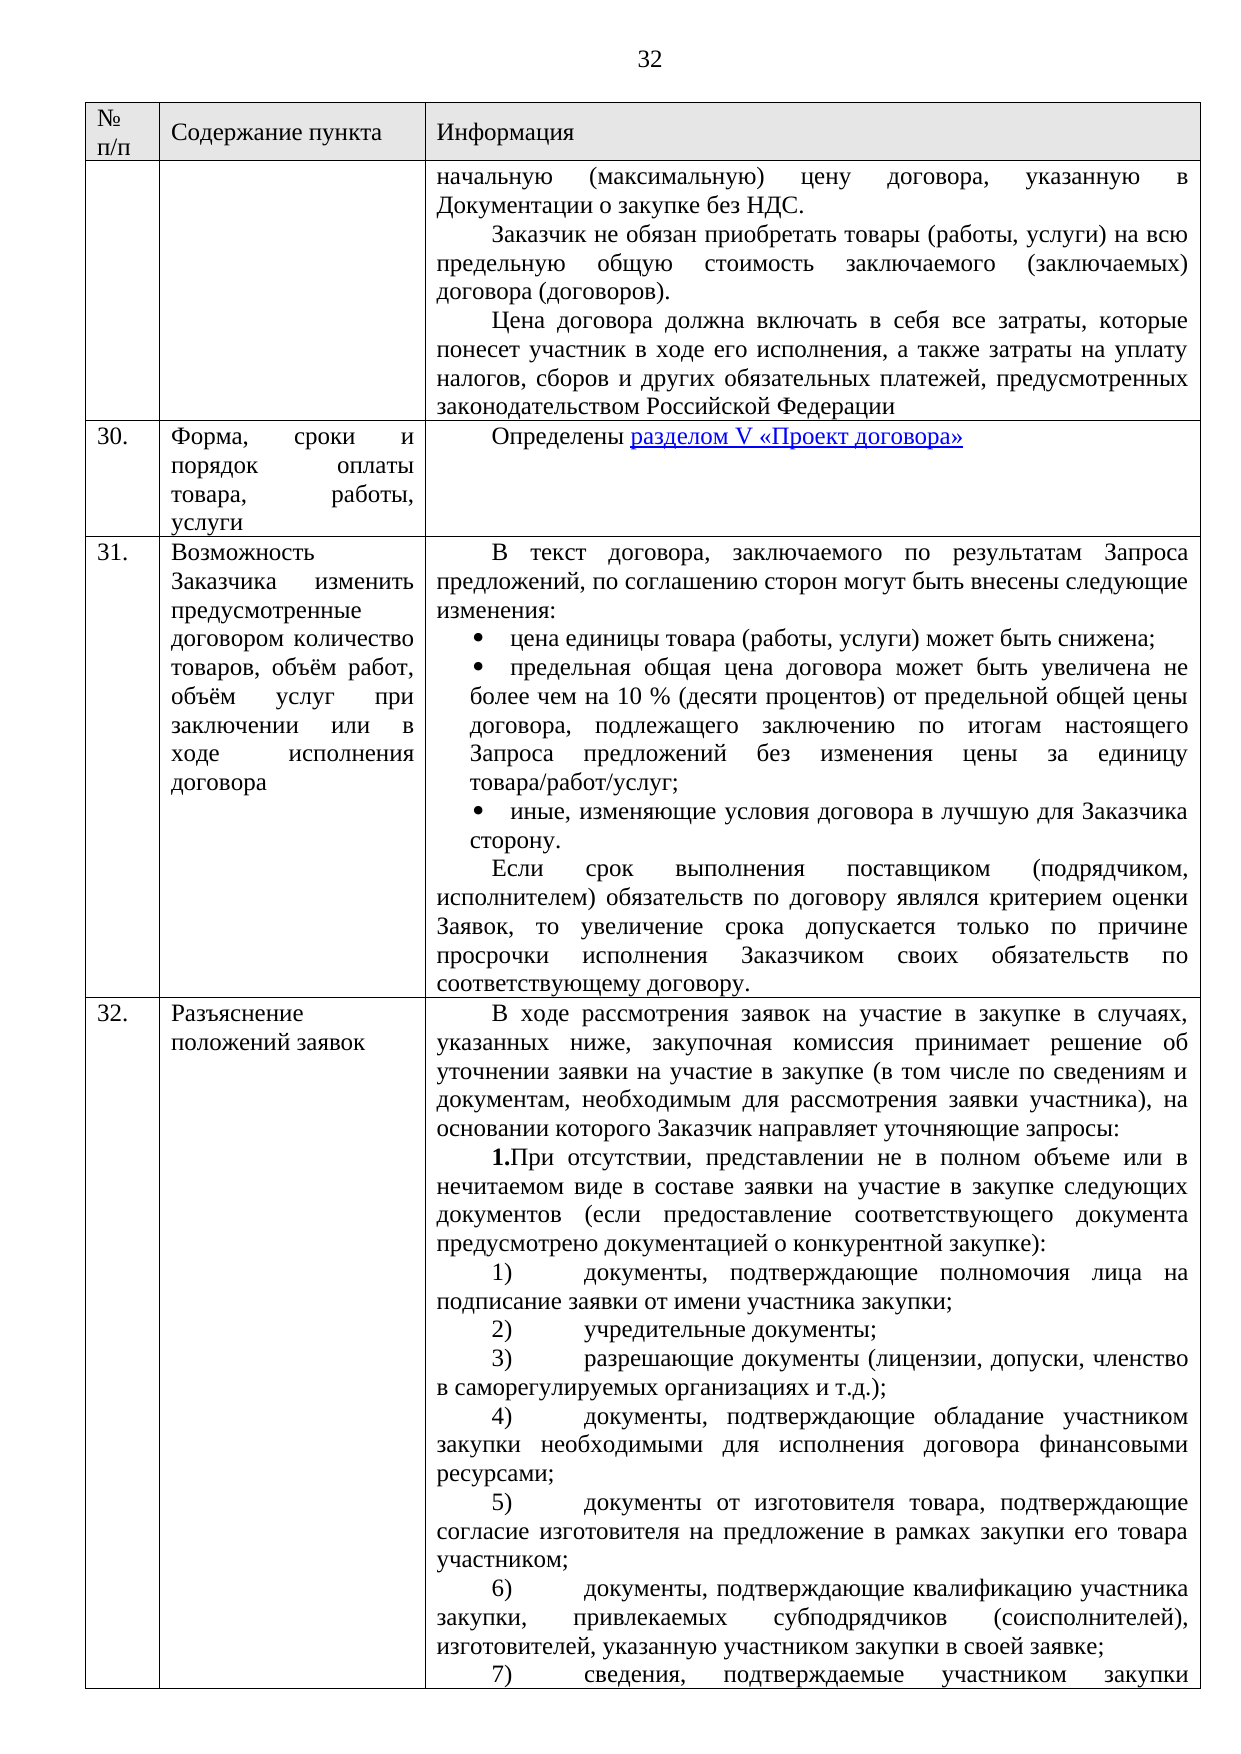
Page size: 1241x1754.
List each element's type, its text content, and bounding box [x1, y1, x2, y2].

table_header Информация [426, 103, 1200, 160]
table_cell Определены разделом V «Проект договора» [426, 421, 1200, 536]
table_cell Возможность Заказчика изменить предусмотренные договором количество товаров, объём работ, объём услуг при заключении или в ходе исполнения договора [160, 537, 425, 997]
table_cell [86, 998, 159, 1688]
table_cell Форма, сроки и порядок оплаты товара, работы, услуги [160, 421, 425, 536]
table_header Содержание пункта [160, 103, 425, 160]
table_header № п/п [86, 103, 159, 160]
table_cell Разъяснение положений заявок [160, 998, 425, 1688]
table_cell [86, 161, 159, 420]
table_cell [86, 421, 159, 536]
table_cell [426, 161, 1200, 420]
table_cell [86, 537, 159, 997]
table_cell В текст договора, заключаемого по результатам Запроса предложений, по соглашению сторон могут быть внесены следующие изменения: цена единицы товара (работы, услуги) может быть снижена; предельная общая цена договора может быть увеличена не более чем на 10 % (десяти процентов) от предельной общей цены договора, подлежащего заключению по итогам настоящего Запроса предложений без изменения цены за единицу товара/работ/услуг; иные, изменяющие условия договора в лучшую для Заказчика сторону. Если срок выполнения поставщиком (подрядчиком, исполнителем) обязательств по договору являлся критерием оценки Заявок, то увеличение срока допускается только по причине просрочки исполнения Заказчиком своих обязательств по соответствующему договору. [426, 537, 1200, 997]
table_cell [426, 998, 1200, 1688]
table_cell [160, 161, 425, 420]
